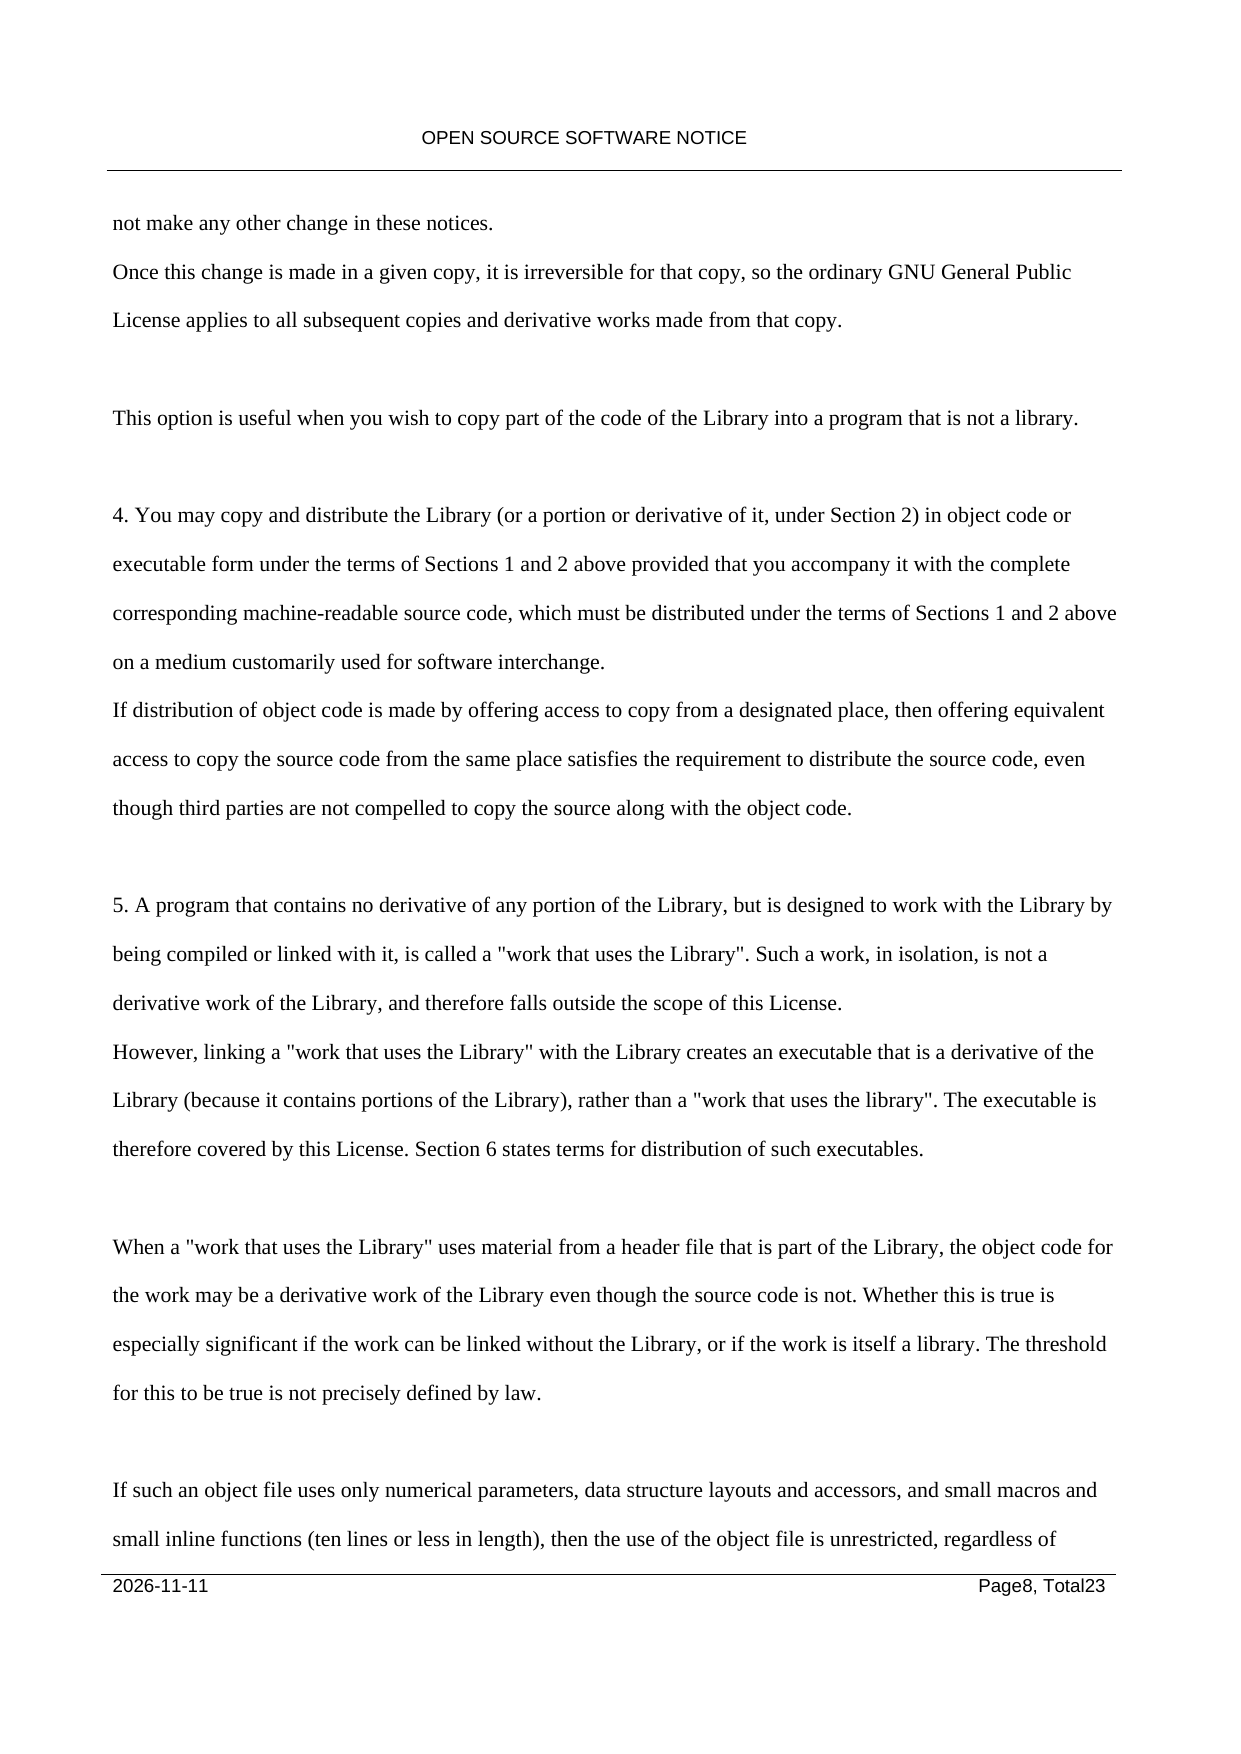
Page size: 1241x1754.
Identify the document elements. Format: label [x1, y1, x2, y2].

text [112, 206, 1128, 1555]
